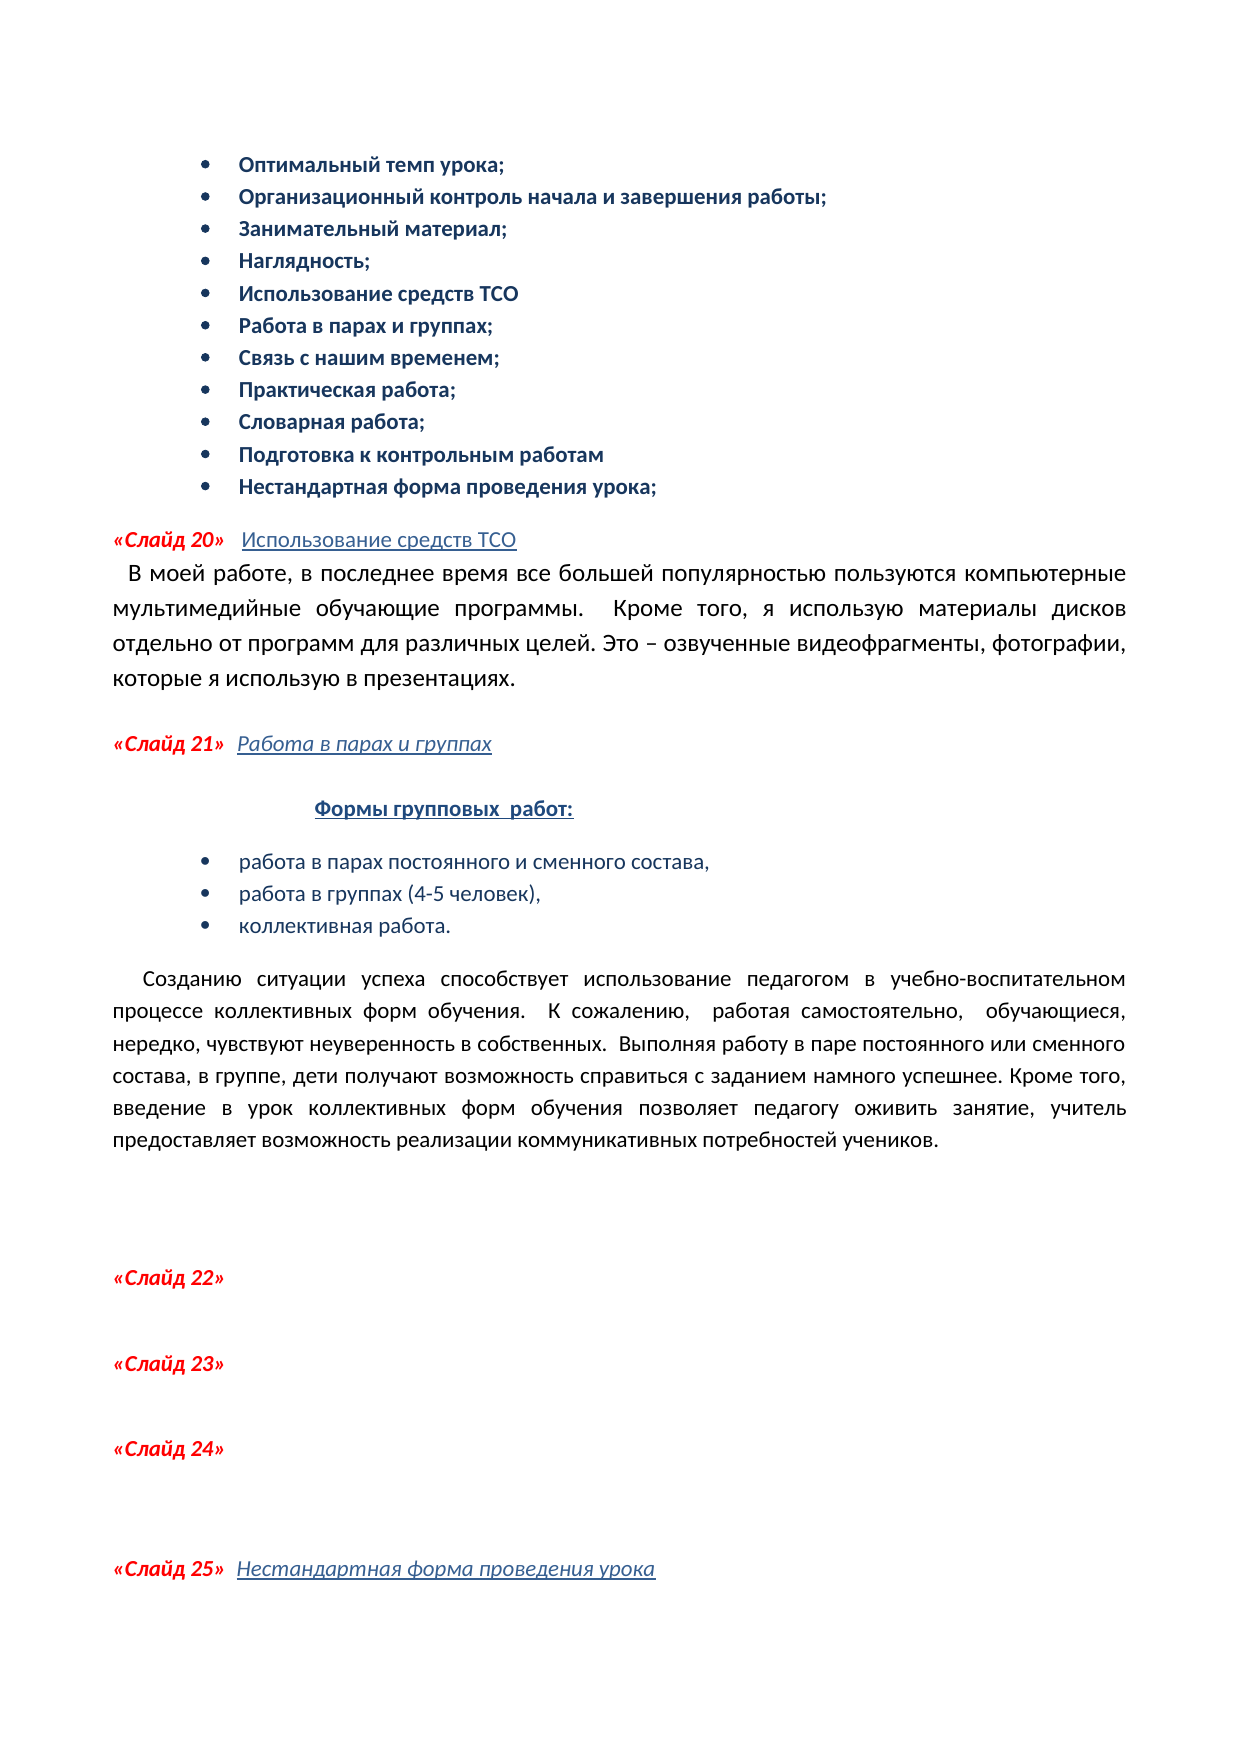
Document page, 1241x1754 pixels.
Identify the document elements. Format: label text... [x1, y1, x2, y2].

list Работа в парах и группах; [201, 311, 1128, 339]
text «Слайд 24» [112, 1434, 1128, 1462]
list Наглядность; [201, 247, 1128, 274]
text В моей работе, в последнее время все большей популярностью пользуются компьютерные мультимедийные обучающие программы. Кроме того, я использую материалы дисков отдельно от программ для различных целей. Это – озвученные видеофрагменты, фотографии, которые я использую в презентациях. [112, 557, 1128, 693]
list Практическая работа; [201, 375, 1128, 403]
text «Слайд 20» Использование средств ТСО [112, 525, 1128, 553]
list Словарная работа; [201, 407, 1128, 436]
list Связь с нашим временем; [201, 343, 1128, 371]
text Созданию ситуации успеха способствует использование педагогом в учебно-воспитательном процессе коллективных форм обучения. К сожалению, работая самостоятельно, обучающиеся, нередко, чувствуют неуверенность в собственных. Выполняя работу в паре постоянного или сменного состава, в группе, дети получают возможность справиться с заданием намного успешнее. Кроме того, введение в урок коллективных форм обучения позволяет педагогу оживить занятие, учитель предоставляет возможность реализации коммуникативных потребностей учеников. [112, 964, 1128, 1153]
text «Слайд 21» Работа в парах и группах [112, 729, 1128, 757]
list Занимательный материал; [201, 214, 1128, 242]
text Формы групповых работ: [112, 794, 1128, 822]
text «Слайд 23» [112, 1349, 1128, 1377]
text «Слайд 22» [112, 1263, 1128, 1292]
list Нестандартная форма проведения урока; [201, 472, 1128, 500]
list Использование средств ТСО [201, 279, 1128, 307]
list коллективная работа. [201, 911, 1128, 939]
list Организационный контроль начала и завершения работы; [201, 182, 1128, 210]
list Оптимальный темп урока; [201, 150, 1128, 178]
list Подготовка к контрольным работам [201, 440, 1128, 468]
list работа в парах постоянного и сменного состава, [201, 847, 1128, 875]
text «Слайд 25» Нестандартная форма проведения урока [112, 1554, 1128, 1582]
list работа в группах (4-5 человек), [201, 879, 1128, 907]
